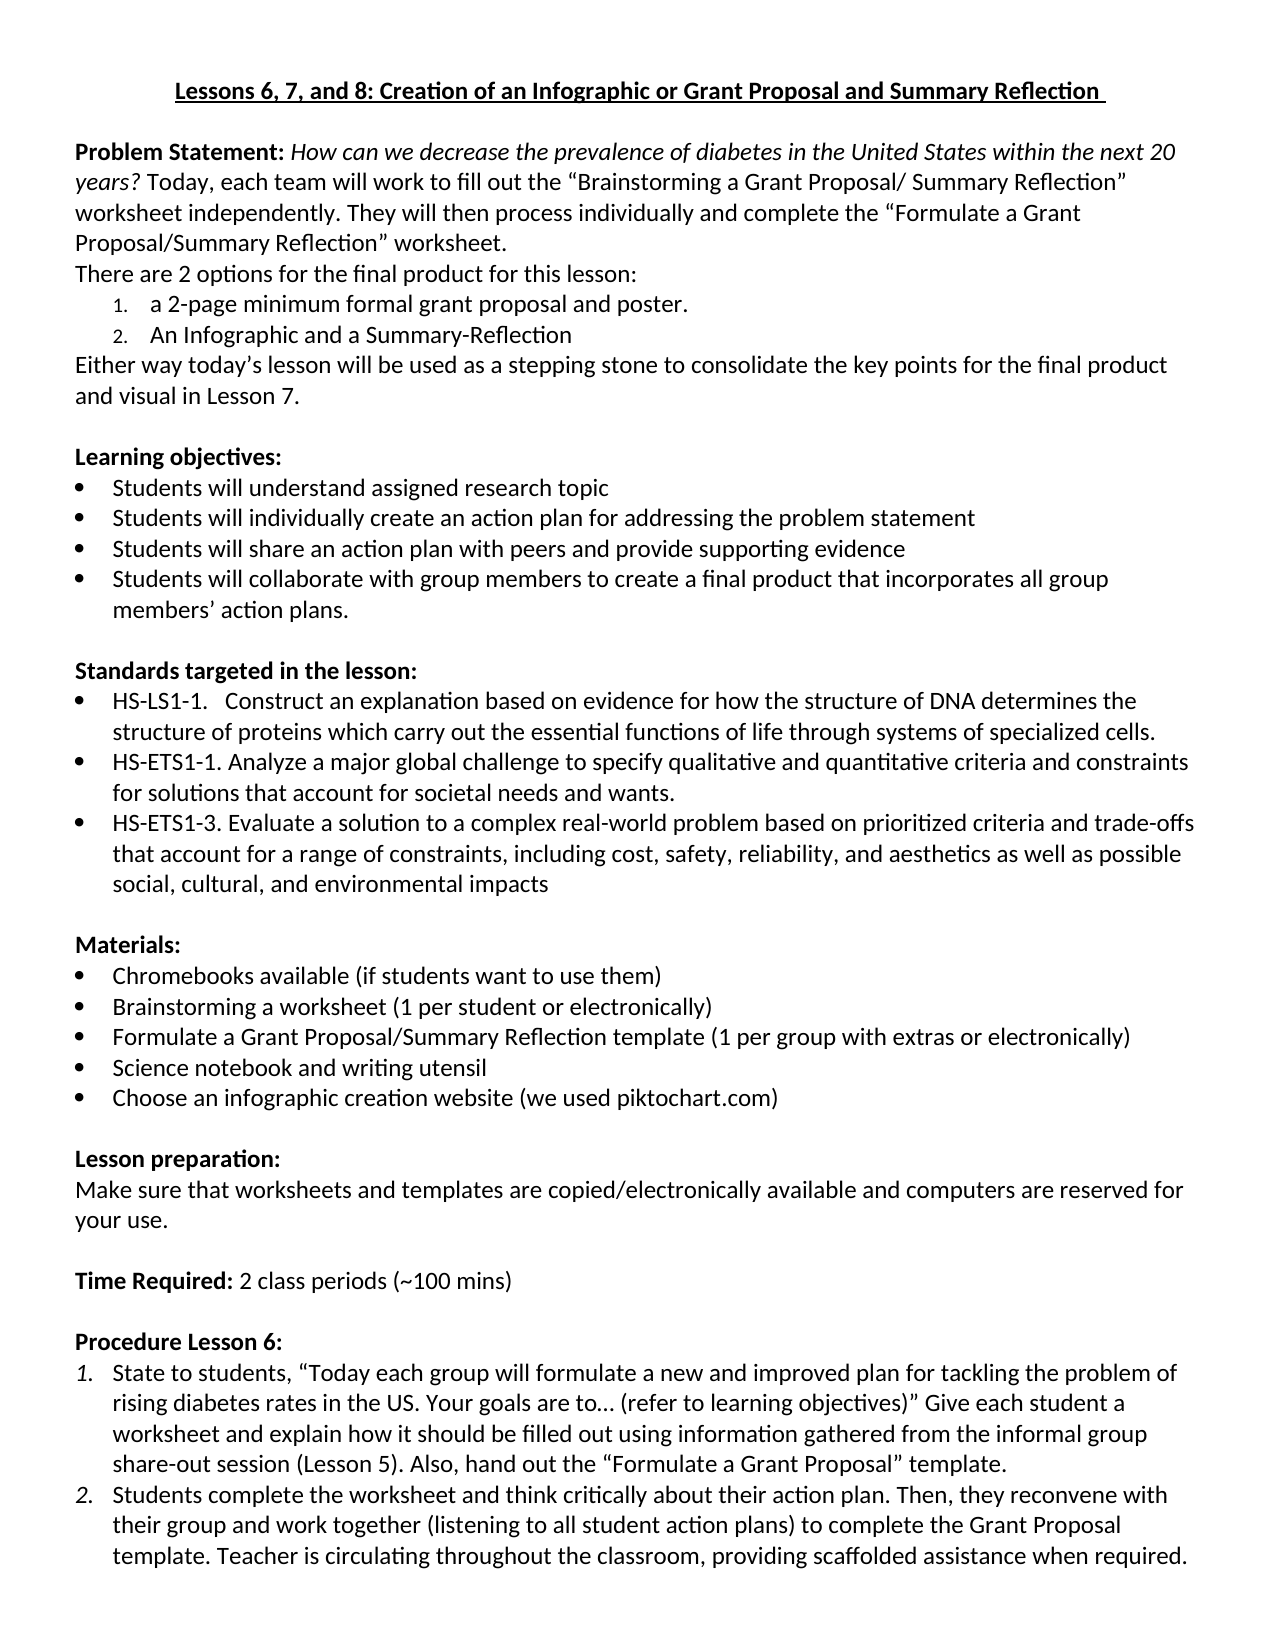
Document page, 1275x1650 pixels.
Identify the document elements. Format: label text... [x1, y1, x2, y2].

list a 2-page minimum formal grant proposal and poster. [112, 289, 1200, 319]
text There are 2 options for the final product for this lesson: [75, 258, 1200, 289]
list Students complete the worksheet and think critically about their action plan. Then, they reconvene with their group and work together (listening to all student action plans) to complete the Grant Proposal template. Teacher is circulating throughout the classroom, providing scaffolded assistance when required. [75, 1479, 1200, 1571]
list Students will collaborate with group members to create a final product that incorporates all group members’ action plans. [75, 563, 1200, 624]
list An Infographic and a Summary-Reflection [112, 319, 1200, 350]
list State to students, “Today each group will formulate a new and improved plan for tackling the problem of rising diabetes rates in the US. Your goals are to… (refer to learning objectives)” Give each student a worksheet and explain how it should be filled out using information gathered from the informal group share-out session (Lesson 5). Also, hand out the “Formulate a Grant Proposal” template. [75, 1357, 1200, 1479]
list HS-ETS1-1. Analyze a major global challenge to specify qualitative and quantitative criteria and constraints for solutions that account for societal needs and wants. [75, 746, 1200, 807]
text Lessons 6, 7, and 8: Creation of an Infographic or Grant Proposal and Summary Reflection [75, 75, 1200, 106]
text Standards targeted in the lesson: [75, 655, 1200, 685]
text Make sure that worksheets and templates are copied/electronically available and computers are reserved for your use. [75, 1174, 1200, 1235]
list Chromebooks available (if students want to use them) [75, 960, 1200, 991]
text Materials: [75, 929, 1200, 960]
list Choose an infographic creation website (we used piktochart.com) [75, 1082, 1200, 1113]
list Students will individually create an action plan for addressing the problem statement [75, 502, 1200, 533]
list Brainstorming a worksheet (1 per student or electronically) [75, 991, 1200, 1021]
text Procedure Lesson 6: [75, 1326, 1200, 1357]
list HS-ETS1-3. Evaluate a solution to a complex real-world problem based on prioritized criteria and trade-offs that account for a range of constraints, including cost, safety, reliability, and aesthetics as well as possible social, cultural, and environmental impacts [75, 807, 1200, 899]
text Learning objectives: [75, 441, 1200, 472]
text Problem Statement: How can we decrease the prevalence of diabetes in the United States within the next 20 years? Today, each team will work to fill out the “Brainstorming a Grant Proposal/ Summary Reflection” worksheet independently. They will then process individually and complete the “Formulate a Grant Proposal/Summary Reflection” worksheet. [75, 136, 1200, 258]
list HS-LS1-1. Construct an explanation based on evidence for how the structure of DNA determines the structure of proteins which carry out the essential functions of life through systems of specialized cells. [75, 685, 1200, 746]
list Science notebook and writing utensil [75, 1052, 1200, 1082]
list Formulate a Grant Proposal/Summary Reflection template (1 per group with extras or electronically) [75, 1021, 1200, 1052]
list Students will understand assigned research topic [75, 472, 1200, 502]
text Time Required: 2 class periods (~100 mins) [75, 1265, 1200, 1296]
text Either way today’s lesson will be used as a stepping stone to consolidate the key points for the final product and visual in Lesson 7. [75, 350, 1200, 411]
list Students will share an action plan with peers and provide supporting evidence [75, 533, 1200, 563]
text Lesson preparation: [75, 1143, 1200, 1174]
